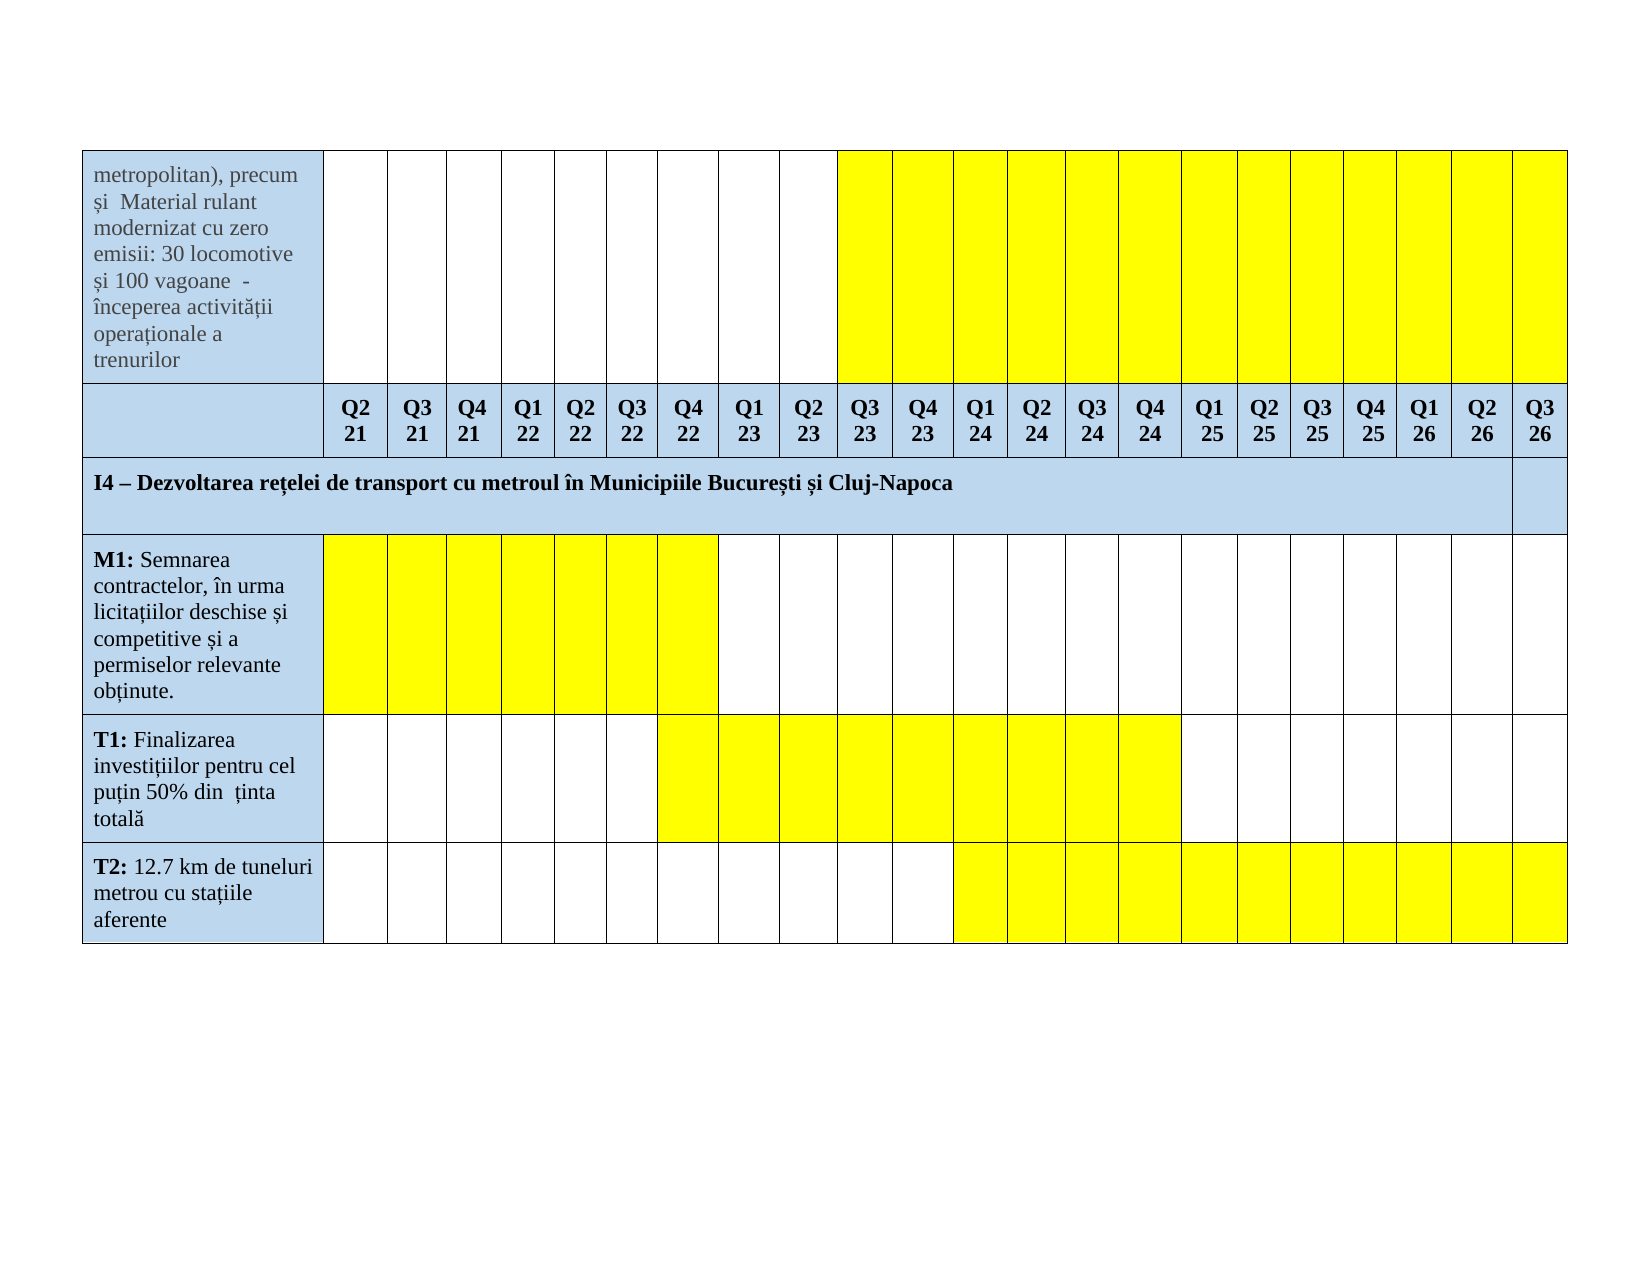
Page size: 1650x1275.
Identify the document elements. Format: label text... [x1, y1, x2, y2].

table_cell [780, 535, 837, 714]
table_cell Q1 23 [719, 384, 779, 457]
table_cell [1513, 535, 1567, 714]
table_cell T1: Finalizarea investițiilor pentru cel puțin 50% din ținta totală [83, 715, 323, 842]
table_cell Q3 26 [1513, 384, 1567, 457]
table_cell Q4 23 [893, 384, 953, 457]
table_cell [1397, 715, 1451, 842]
table_cell Q2 26 [1452, 384, 1512, 457]
table_cell [447, 843, 501, 942]
table_cell Q1 26 [1397, 384, 1451, 457]
table_cell [658, 715, 718, 842]
table_cell [1452, 151, 1512, 383]
table_cell Q2 21 [324, 384, 387, 457]
table_cell Q3 22 [607, 384, 657, 457]
table_cell [607, 843, 657, 942]
table_cell [607, 151, 657, 383]
table_cell Q2 22 [555, 384, 606, 457]
table_cell [388, 715, 446, 842]
table_cell [1182, 715, 1237, 842]
table_cell [1344, 535, 1396, 714]
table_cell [83, 151, 323, 383]
table_cell [1066, 151, 1118, 383]
table_cell Q3 23 [838, 384, 892, 457]
table_cell Q4 22 [658, 384, 718, 457]
table_cell [83, 384, 323, 457]
table_cell [658, 843, 718, 942]
table_cell Q2 24 [1008, 384, 1065, 457]
table_cell [324, 151, 387, 383]
table_cell [838, 535, 892, 714]
table_cell I4 – Dezvoltarea rețelei de transport cu metroul în Municipiile București și Cluj-Napoca [83, 458, 1512, 534]
table_cell [324, 843, 387, 942]
table_cell Q1 25 [1182, 384, 1237, 457]
table_cell Q4 24 [1119, 384, 1181, 457]
table_cell [1119, 151, 1181, 383]
table_cell [954, 151, 1007, 383]
table_cell [502, 535, 554, 714]
table_cell [555, 535, 606, 714]
table_cell [1008, 535, 1065, 714]
table_cell [1119, 843, 1181, 942]
table_cell [719, 151, 779, 383]
table_cell [954, 843, 1007, 942]
table_cell [893, 715, 953, 842]
table_cell [1008, 151, 1065, 383]
table_cell Q1 22 [502, 384, 554, 457]
table_cell Q4 25 [1344, 384, 1396, 457]
table_cell [838, 843, 892, 942]
table_cell [1452, 535, 1512, 714]
table_cell [838, 715, 892, 842]
table_cell Q3 24 [1066, 384, 1118, 457]
table_cell [954, 535, 1007, 714]
table_cell [893, 535, 953, 714]
table_cell [1066, 715, 1118, 842]
table_cell [780, 843, 837, 942]
table_cell [1238, 843, 1290, 942]
table_cell [893, 843, 953, 942]
table_cell T2: 12.7 km de tuneluri metrou cu stațiile aferente [83, 843, 323, 942]
table_cell Q3 21 [388, 384, 446, 457]
table_cell [324, 715, 387, 842]
table_cell [1238, 151, 1290, 383]
table_cell [607, 715, 657, 842]
table_cell [1182, 535, 1237, 714]
table_cell [1344, 151, 1396, 383]
table_cell [1119, 535, 1181, 714]
table_cell [1513, 151, 1567, 383]
table_cell [324, 535, 387, 714]
table_cell [1344, 715, 1396, 842]
table_cell [719, 843, 779, 942]
table_cell [1513, 715, 1567, 842]
table_cell [1291, 151, 1343, 383]
table_cell Q4 21 [447, 384, 501, 457]
table_cell [719, 715, 779, 842]
table_cell Q2 25 [1238, 384, 1290, 457]
table_cell Q3 25 [1291, 384, 1343, 457]
table_cell Q1 24 [954, 384, 1007, 457]
table_cell [1238, 715, 1290, 842]
table_cell [1182, 843, 1237, 942]
table_cell [1291, 843, 1343, 942]
table_cell [1397, 535, 1451, 714]
table_cell [954, 715, 1007, 842]
table_cell [1344, 843, 1396, 942]
table_cell M1: Semnarea contractelor, în urma licitațiilor deschise și competitive și a permiselor relevante obținute. [83, 535, 323, 714]
table_cell [1119, 715, 1181, 842]
table_cell [447, 535, 501, 714]
table_cell [658, 151, 718, 383]
table_cell [502, 151, 554, 383]
table_cell [388, 843, 446, 942]
table_cell [555, 151, 606, 383]
table_cell [658, 535, 718, 714]
table_cell [1066, 535, 1118, 714]
table_cell [447, 715, 501, 842]
table_cell [447, 151, 501, 383]
table_cell [1008, 843, 1065, 942]
table_cell [780, 151, 837, 383]
table_cell [893, 151, 953, 383]
table_cell [1513, 843, 1567, 942]
table_cell [607, 535, 657, 714]
table_cell [1008, 715, 1065, 842]
table_cell Q2 23 [780, 384, 837, 457]
table_cell [1182, 151, 1237, 383]
table_cell [719, 535, 779, 714]
table_cell [388, 151, 446, 383]
table_cell [555, 715, 606, 842]
table_cell [1066, 843, 1118, 942]
table_cell [1513, 458, 1567, 534]
table_cell [502, 843, 554, 942]
table_cell [1238, 535, 1290, 714]
table_cell [1397, 843, 1451, 942]
table_cell [1291, 715, 1343, 842]
table_cell [1452, 843, 1512, 942]
table_cell [555, 843, 606, 942]
table_cell [780, 715, 837, 842]
table_cell [838, 151, 892, 383]
table_cell [1397, 151, 1451, 383]
table_cell [388, 535, 446, 714]
table_cell [1452, 715, 1512, 842]
table_cell [502, 715, 554, 842]
table_cell [1291, 535, 1343, 714]
